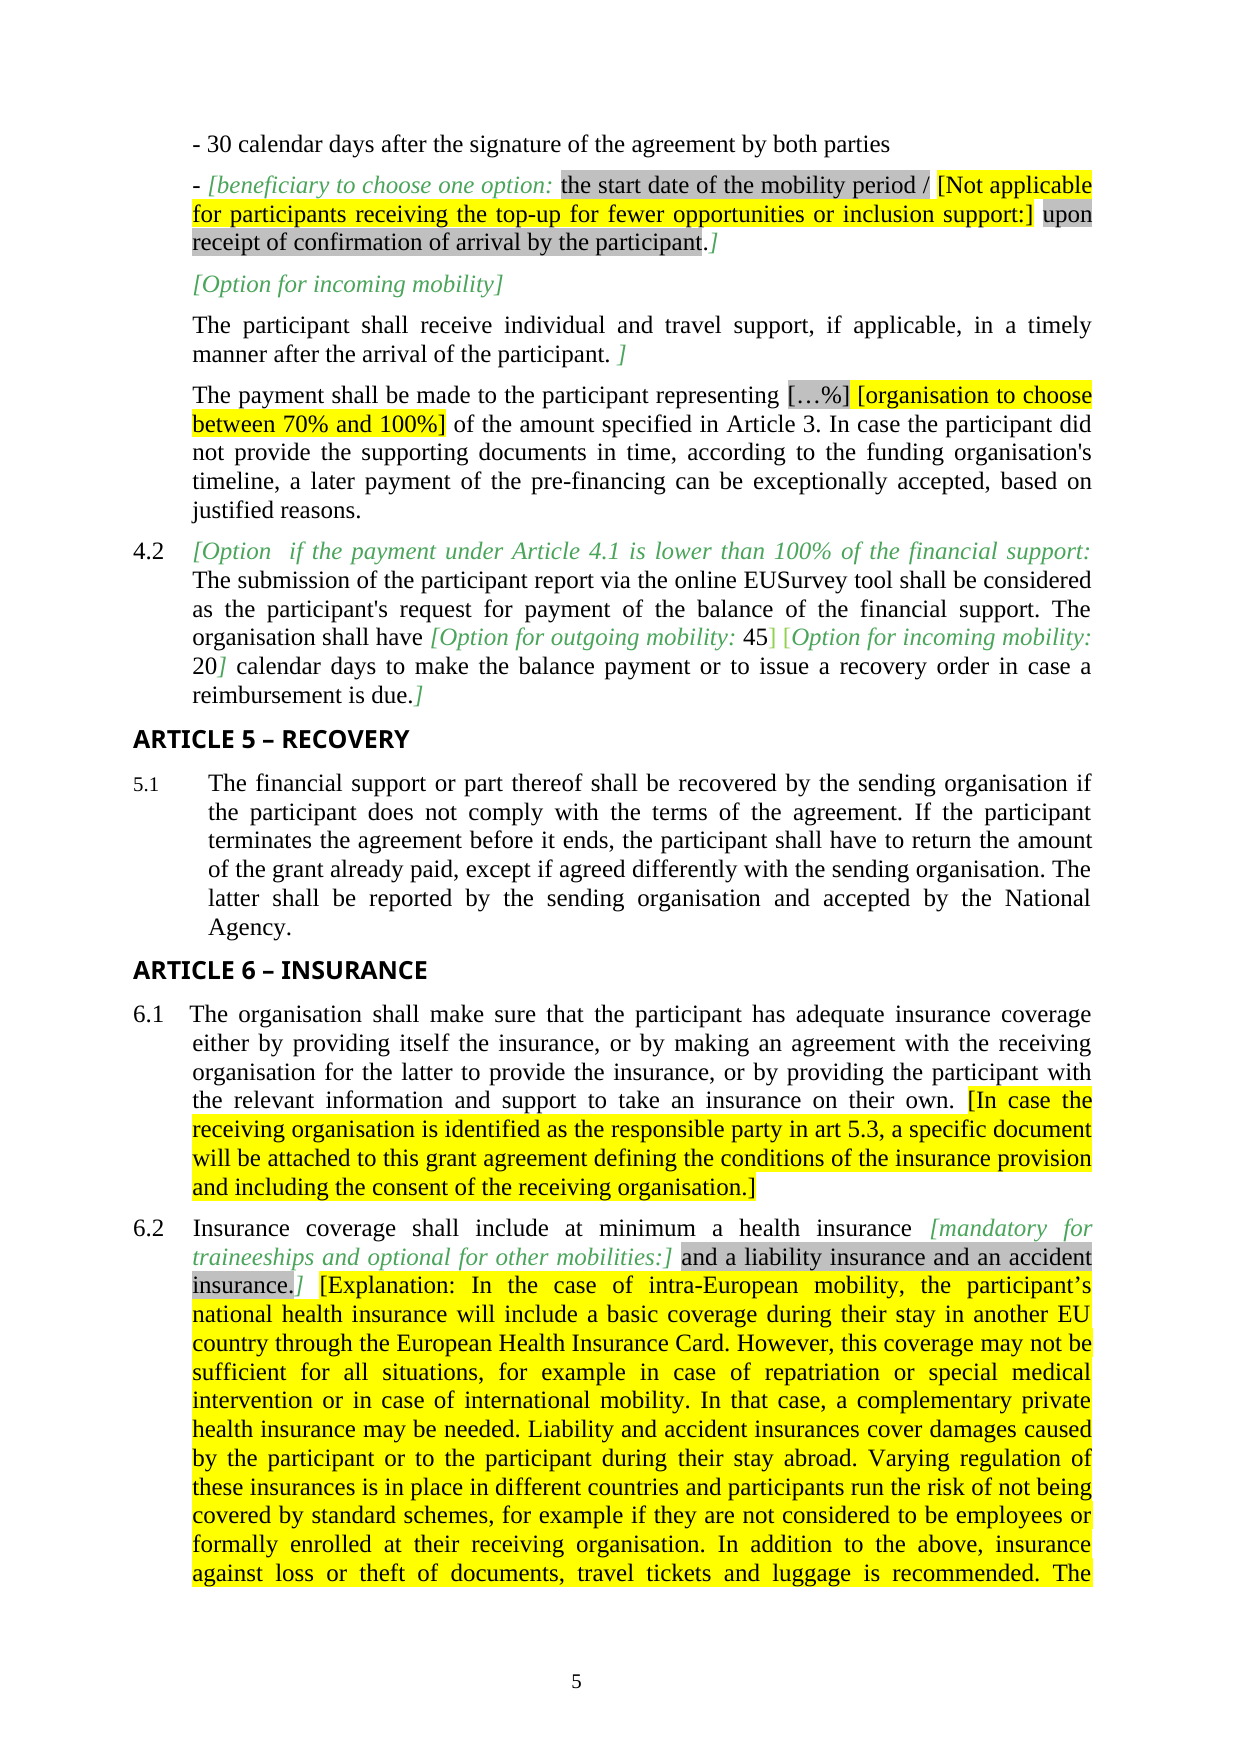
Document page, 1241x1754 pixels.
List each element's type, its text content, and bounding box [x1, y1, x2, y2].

text [Option for incoming mobility] [192, 269, 1092, 297]
subtitle ARTICLE 6 – INSURANCE [133, 953, 1092, 987]
text 6.1 The organisation shall make sure that the participant has adequate insurance coverage either by providing itself the insurance, or by making an agreement with the receiving organisation for the latter to provide the insurance, or by providing the participant with the relevant information and support to take an insurance on their own. [In case the receiving organisation is identified as the responsible party in art 5.3, a specific document will be attached to this grant agreement defining the conditions of the insurance provision and including the consent of the receiving organisation.] [133, 999, 1092, 1201]
text - [beneficiary to choose one option: the start date of the mobility period / [Not applicable for participants receiving the top-up for fewer opportunities or inclusion support:] upon receipt of confirmation of arrival by the participant.] [192, 199, 1092, 256]
text The participant shall receive individual and travel support, if applicable, in a timely manner after the arrival of the participant. ] [133, 310, 1092, 367]
text 4.2 [Option if the payment under Article 4.1 is lower than 100% of the financial support: The submission of the participant report via the online EUSurvey tool shall be considered as the participant's request for payment of the balance of the financial support. The organisation shall have [Option for outgoing mobility: 45] [Option for incoming mobility: 20] calendar days to make the balance payment or to issue a recovery order in case a reimbursement is due.] [133, 536, 1092, 709]
subtitle ARTICLE 5 – RECOVERY [133, 721, 1092, 755]
text 5.1 The financial support or part thereof shall be recovered by the sending organisation if the participant does not comply with the terms of the agreement. If the participant terminates the agreement before it ends, the participant shall have to return the amount of the grant already paid, except if agreed differently with the sending organisation. The latter shall be reported by the sending organisation and accepted by the National Agency. [133, 768, 1092, 940]
text The payment shall be made to the participant representing […%] [organisation to choose between 70% and 100%] of the amount specified in Article 3. In case the participant did not provide the supporting documents in time, according to the funding organisation's timeline, a later payment of the pre-financing can be exceptionally accepted, based on justified reasons. [192, 380, 1092, 524]
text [133, 1213, 1092, 1587]
text - 30 calendar days after the signature of the agreement by both parties [192, 129, 1092, 157]
